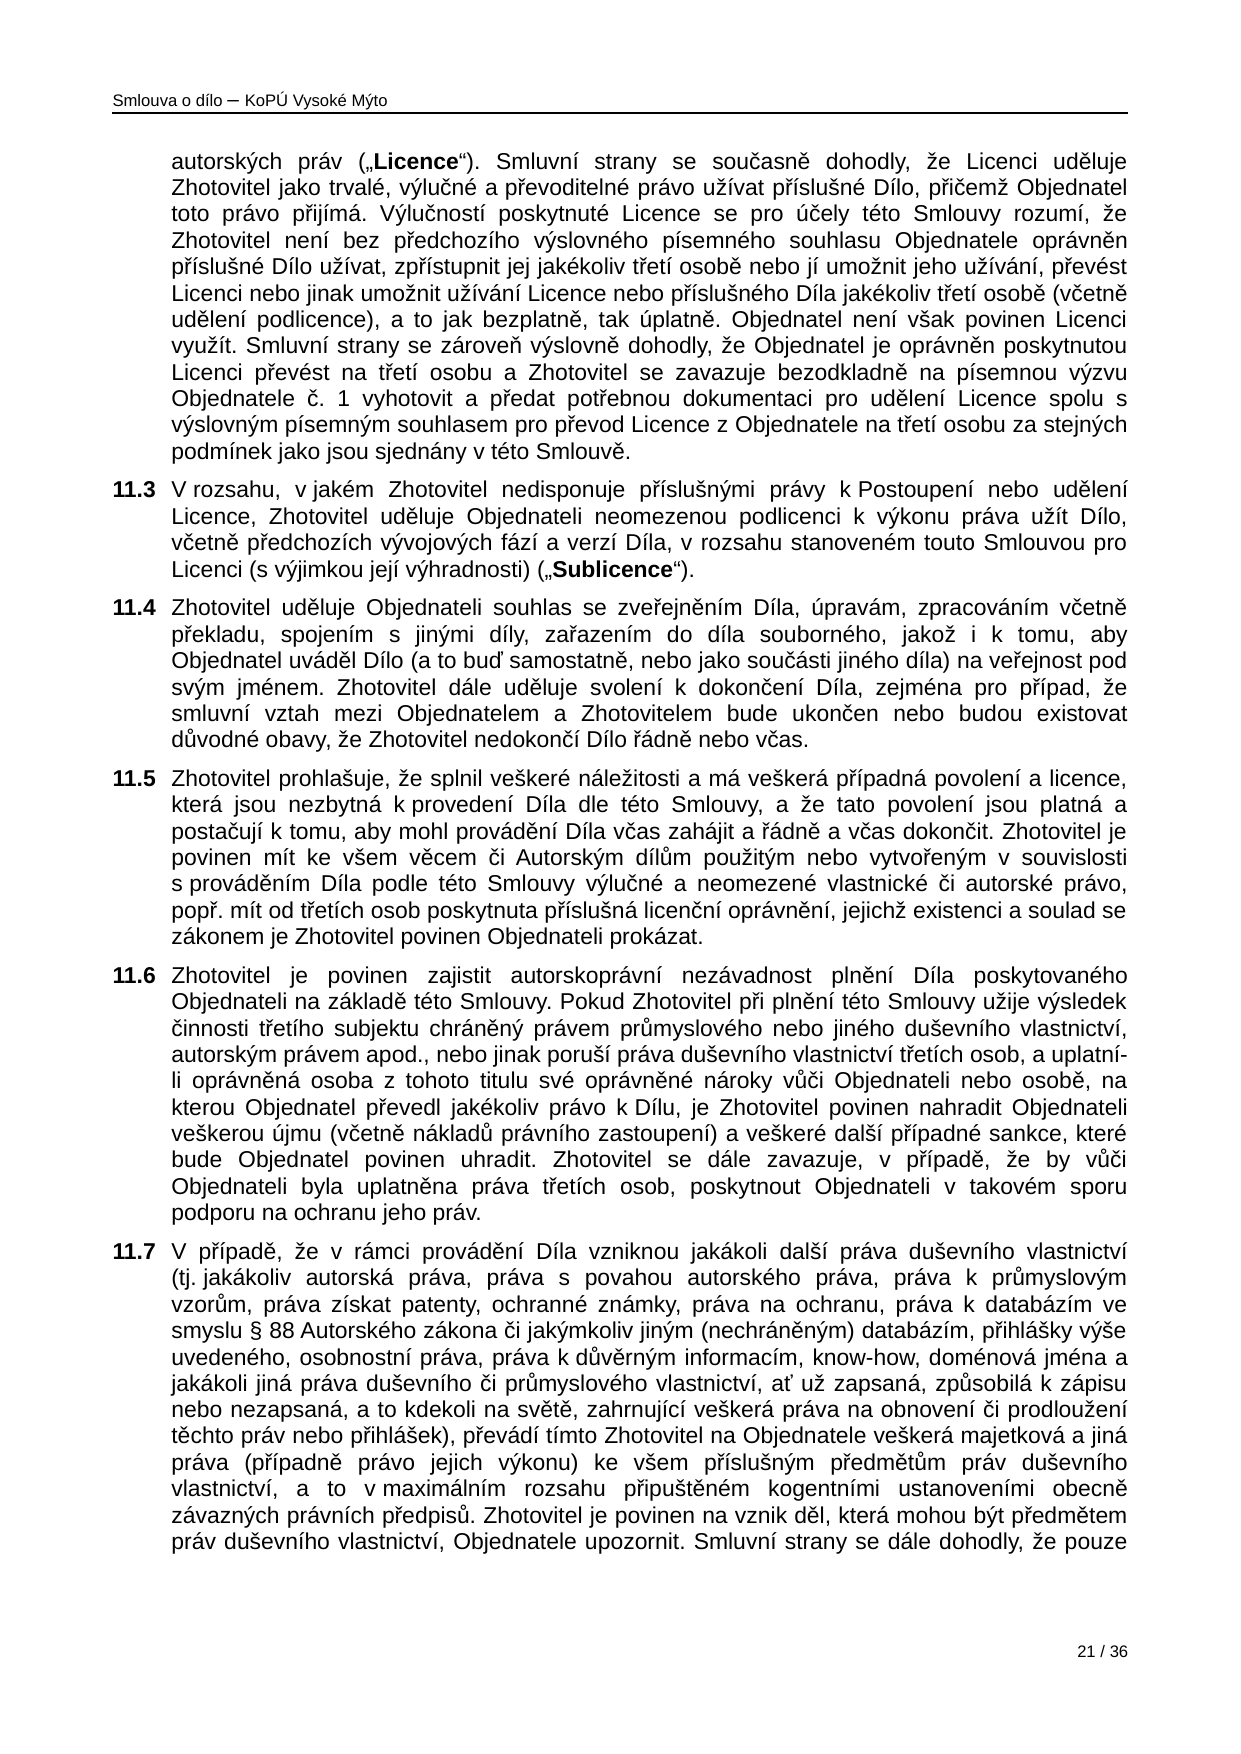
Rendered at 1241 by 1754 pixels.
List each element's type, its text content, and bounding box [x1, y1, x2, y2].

text Zhotovitel je povinen zajistit autorskoprávní nezávadnost plnění Díla poskytovaného Objednateli na základě této Smlouvy. Pokud Zhotovitel při plnění této Smlouvy užije výsledek činnosti třetího subjektu chráněný právem průmyslového nebo jiného duševního vlastnictví, autorským právem apod., nebo jinak poruší práva duševního vlastnictví třetích osob, a uplatní-li oprávněná osoba z tohoto titulu své oprávněné nároky vůči Objednateli nebo osobě, na kterou Objednatel převedl jakékoliv právo k Dílu, je Zhotovitel povinen nahradit Objednateli veškerou újmu (včetně nákladů právního zastoupení) a veškeré další případné sankce, které bude Objednatel povinen uhradit. Zhotovitel se dále zavazuje, v případě, že by vůči Objednateli byla uplatněna práva třetích osob, poskytnout Objednateli v takovém sporu podporu na ochranu jeho práv. [112, 962, 1128, 1226]
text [112, 148, 1128, 464]
text Zhotovitel prohlašuje, že splnil veškeré náležitosti a má veškerá případná povolení a licence, která jsou nezbytná k provedení Díla dle této Smlouvy, a že tato povolení jsou platná a postačují k tomu, aby mohl provádění Díla včas zahájit a řádně a včas dokončit. Zhotovitel je povinen mít ke všem věcem či Autorským dílům použitým nebo vytvořeným v souvislosti s prováděním Díla podle této Smlouvy výlučné a neomezené vlastnické či autorské právo, popř. mít od třetích osob poskytnuta příslušná licenční oprávnění, jejichž existenci a soulad se zákonem je Zhotovitel povinen Objednateli prokázat. [112, 765, 1128, 949]
text Zhotovitel uděluje Objednateli souhlas se zveřejněním Díla, úpravám, zpracováním včetně překladu, spojením s jinými díly, zařazením do díla souborného, jakož i k tomu, aby Objednatel uváděl Dílo (a to buď samostatně, nebo jako součásti jiného díla) na veřejnost pod svým jménem. Zhotovitel dále uděluje svolení k dokončení Díla, zejména pro případ, že smluvní vztah mezi Objednatelem a Zhotovitelem bude ukončen nebo budou existovat důvodné obavy, že Zhotovitel nedokončí Dílo řádně nebo včas. [112, 594, 1128, 752]
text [112, 1238, 1128, 1554]
text V rozsahu, v jakém Zhotovitel nedisponuje příslušnými právy k Postoupení nebo udělení Licence, Zhotovitel uděluje Objednateli neomezenou podlicenci k výkonu práva užít Dílo, včetně předchozích vývojových fází a verzí Díla, v rozsahu stanoveném touto Smlouvou pro Licenci (s výjimkou její výhradnosti) („Sublicence“). [112, 476, 1128, 582]
